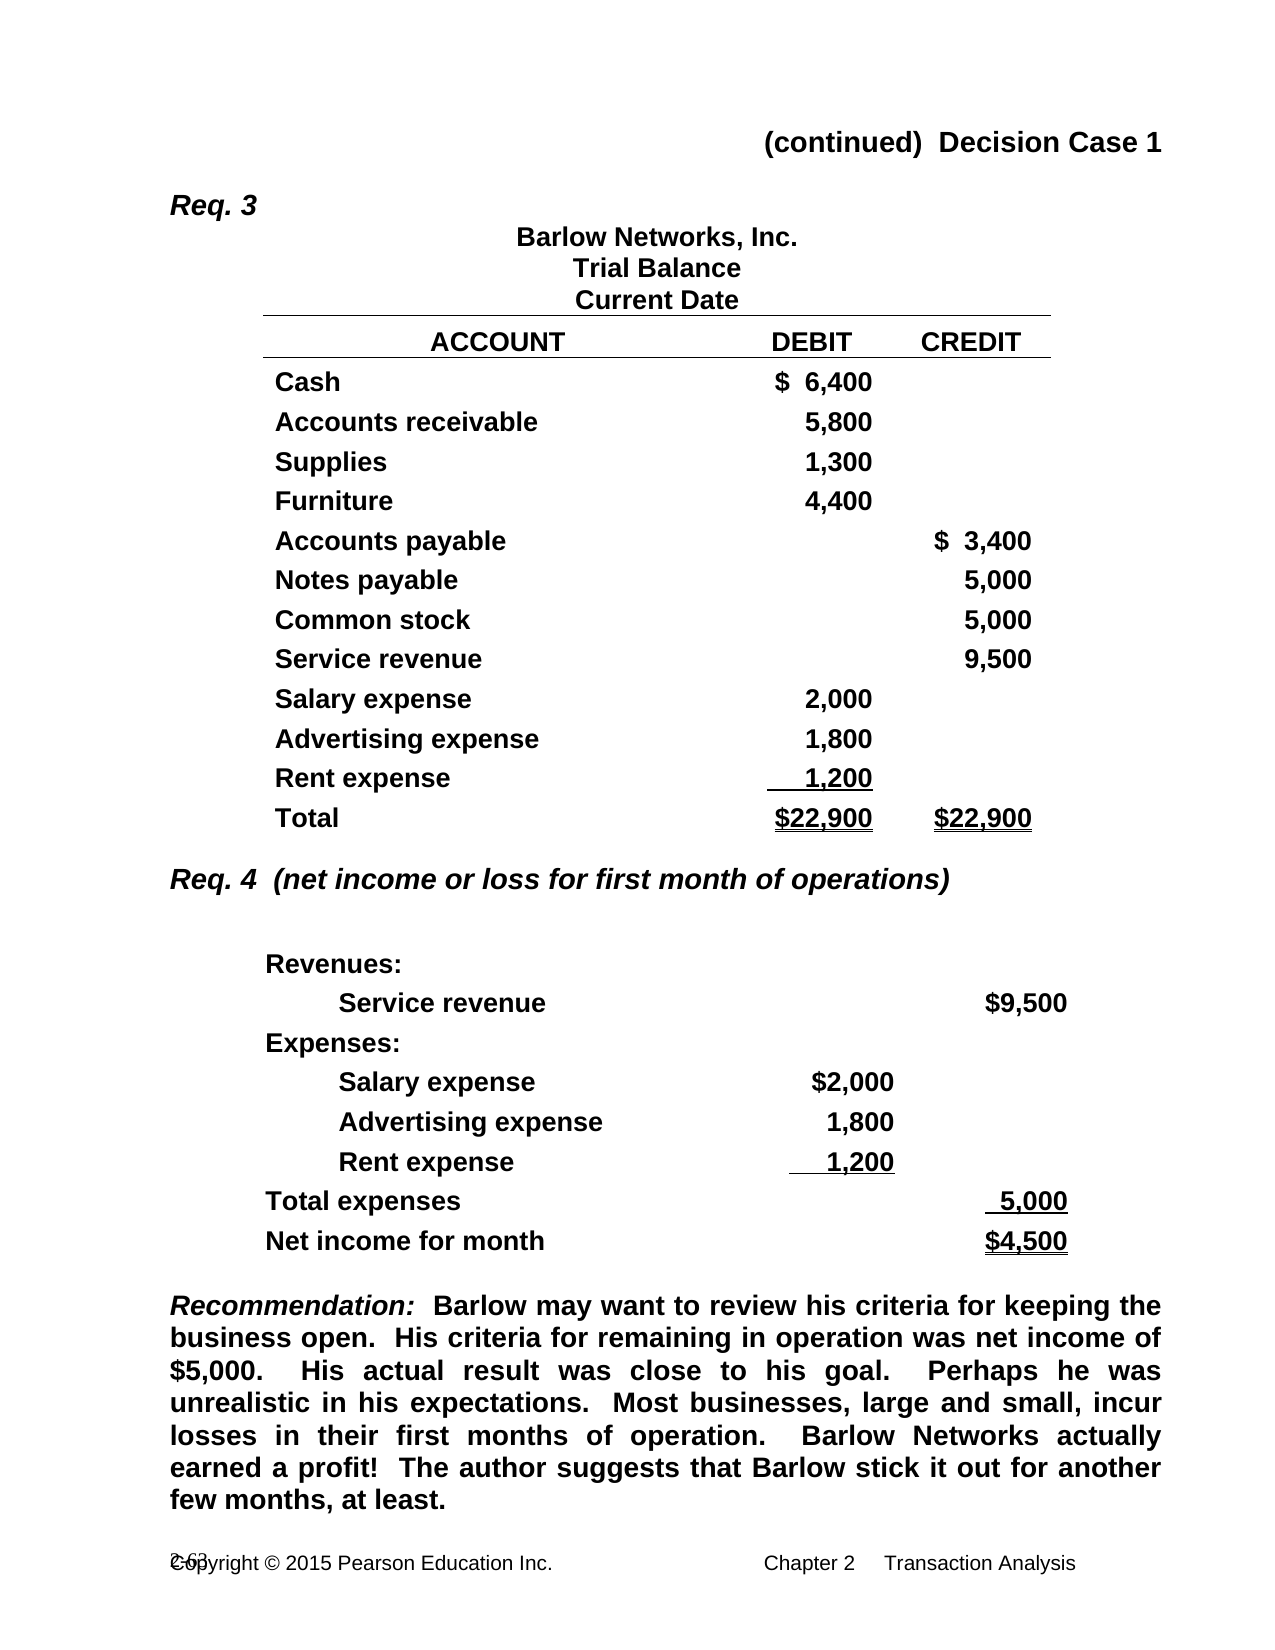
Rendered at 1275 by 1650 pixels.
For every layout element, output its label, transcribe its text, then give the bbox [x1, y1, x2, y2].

text Req. 3 [169, 188, 1162, 221]
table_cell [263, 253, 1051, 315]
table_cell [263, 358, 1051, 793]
text (continued) Decision Case 1 [169, 125, 1162, 158]
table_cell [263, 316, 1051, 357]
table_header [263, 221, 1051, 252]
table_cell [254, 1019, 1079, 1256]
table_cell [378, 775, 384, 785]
text Recommendation: Barlow may want to review his criteria for keeping the business open. His criteria for remaining in operation was net income of $5,000. His actual result was close to his goal. Perhaps he was unrealistic in his expectations. Most businesses, large and small, incur losses in their first months of operation. Barlow Networks actually earned a profit! The author suggests that Barlow stick it out for another few months, at least. [169, 1289, 1162, 1516]
text Req. 4 (net income or loss for first month of operations) [169, 862, 1162, 896]
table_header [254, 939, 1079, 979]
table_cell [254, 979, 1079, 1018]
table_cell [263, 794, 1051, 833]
